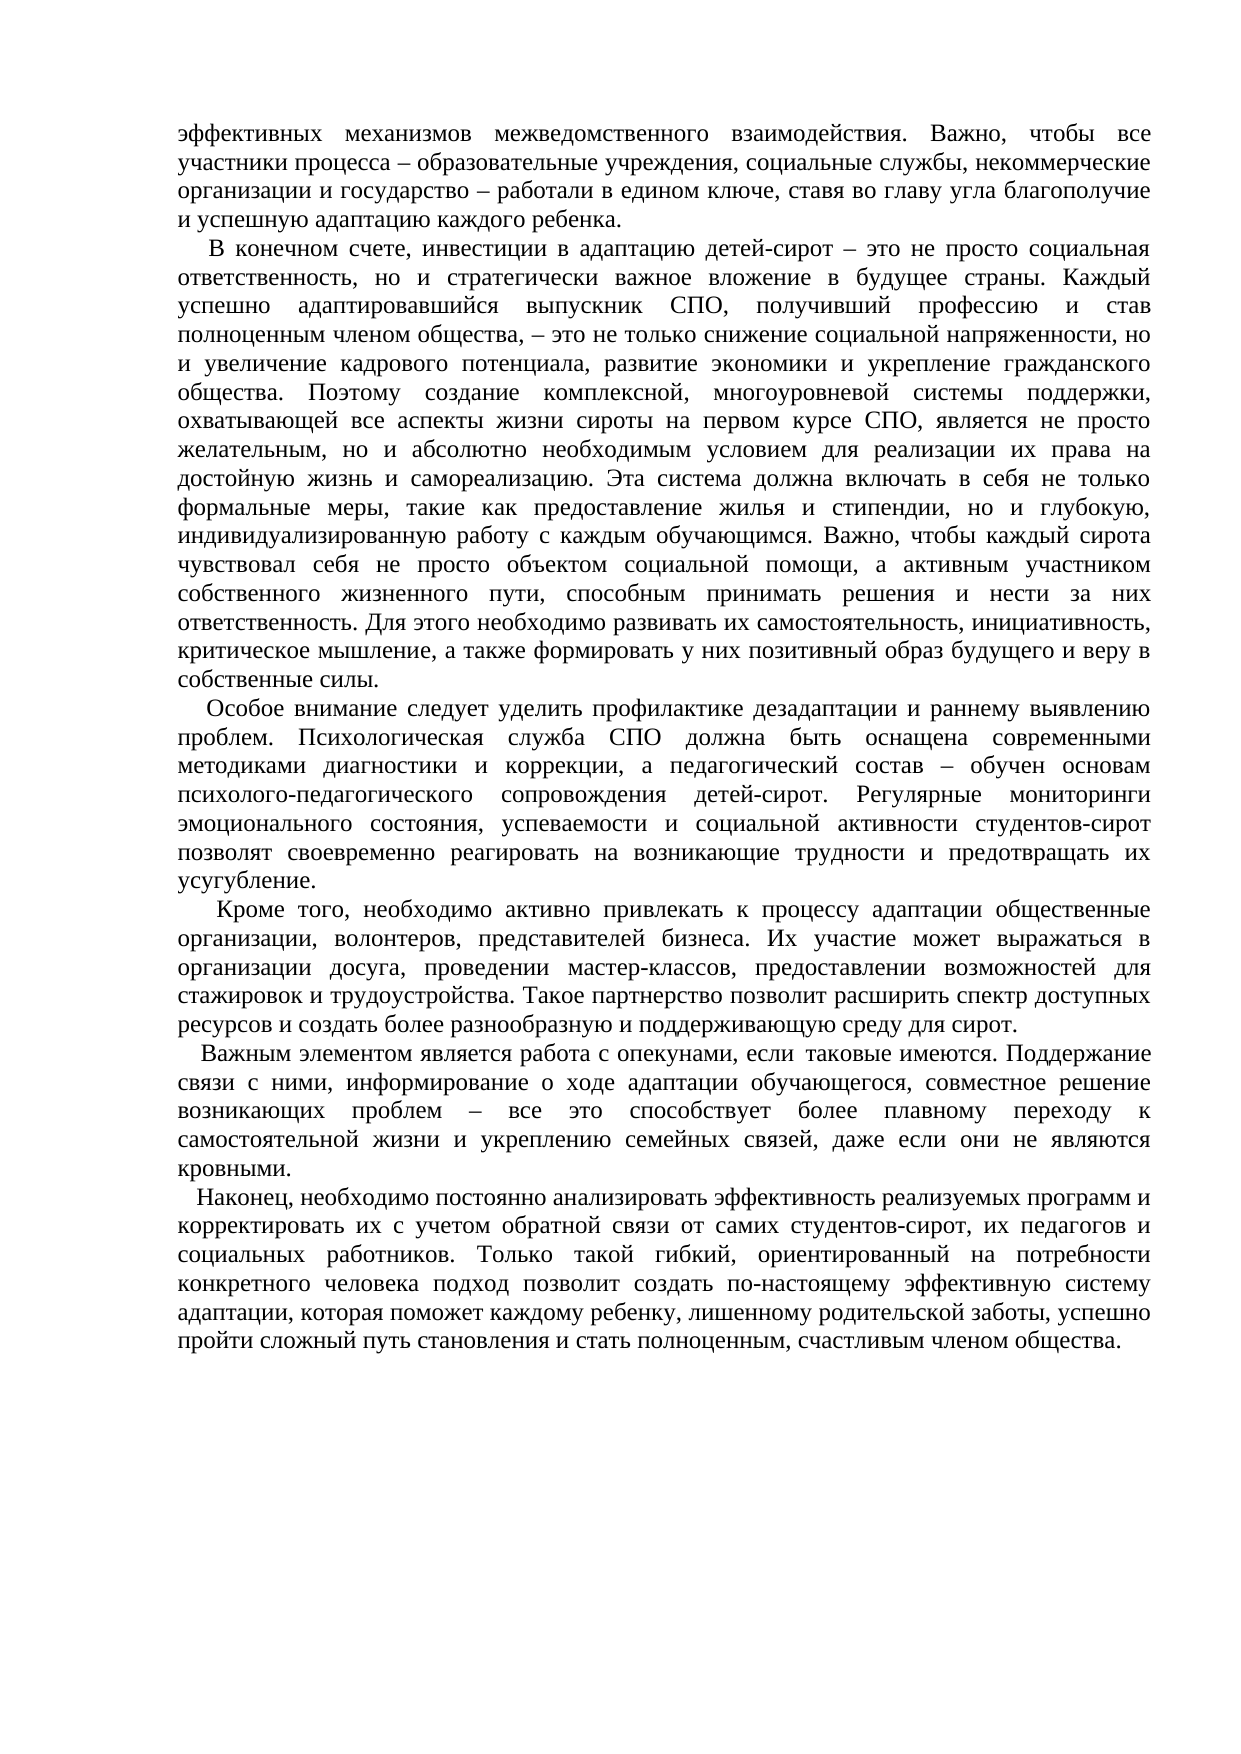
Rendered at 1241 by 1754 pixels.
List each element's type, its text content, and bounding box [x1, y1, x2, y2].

text Наконец, необходимо постоянно анализировать эффективность реализуемых программ и корректировать их с учетом обратной связи от самих студентов-сирот, их педагогов и социальных работников. Только такой гибкий, ориентированный на потребности конкретного человека подход позволит создать по-настоящему эффективную систему адаптации, которая поможет каждому ребенку, лишенному родительской заботы, успешно пройти сложный путь становления и стать полноценным, счастливым членом общества. [177, 1182, 1152, 1354]
text Особое внимание следует уделить профилактике дезадаптации и раннему выявлению проблем. Психологическая служба СПО должна быть оснащена современными методиками диагностики и коррекции, а педагогический состав – обучен основам психолого-педагогического сопровождения детей-сирот. Регулярные мониторинги эмоционального состояния, успеваемости и социальной активности студентов-сирот позволят своевременно реагировать на возникающие трудности и предотвращать их усугубление. [177, 693, 1152, 894]
text Кроме того, необходимо активно привлекать к процессу адаптации общественные организации, волонтеров, представителей бизнеса. Их участие может выражаться в организации досуга, проведении мастер-классов, предоставлении возможностей для стажировок и трудоустройства. Такое партнерство позволит расширить спектр доступных ресурсов и создать более разнообразную и поддерживающую среду для сирот. [177, 894, 1152, 1038]
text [177, 118, 1152, 233]
text Важным элементом является работа с опекунами, если таковые имеются. Поддержание связи с ними, информирование о ходе адаптации обучающегося, совместное решение возникающих проблем – все это способствует более плавному переходу к самостоятельной жизни и укреплению семейных связей, даже если они не являются кровными. [177, 1038, 1152, 1182]
text В конечном счете, инвестиции в адаптацию детей-сирот – это не просто социальная ответственность, но и стратегически важное вложение в будущее страны. Каждый успешно адаптировавшийся выпускник СПО, получивший профессию и став полноценным членом общества, – это не только снижение социальной напряженности, но и увеличение кадрового потенциала, развитие экономики и укрепление гражданского общества. Поэтому создание комплексной, многоуровневой системы поддержки, охватывающей все аспекты жизни сироты на первом курсе СПО, является не просто желательным, но и абсолютно необходимым условием для реализации их права на достойную жизнь и самореализацию. Эта система должна включать в себя не только формальные меры, такие как предоставление жилья и стипендии, но и глубокую, индивидуализированную работу с каждым обучающимся. Важно, чтобы каждый сирота чувствовал себя не просто объектом социальной помощи, а активным участником собственного жизненного пути, способным принимать решения и нести за них ответственность. Для этого необходимо развивать их самостоятельность, инициативность, критическое мышление, а также формировать у них позитивный образ будущего и веру в собственные силы. [177, 233, 1152, 693]
